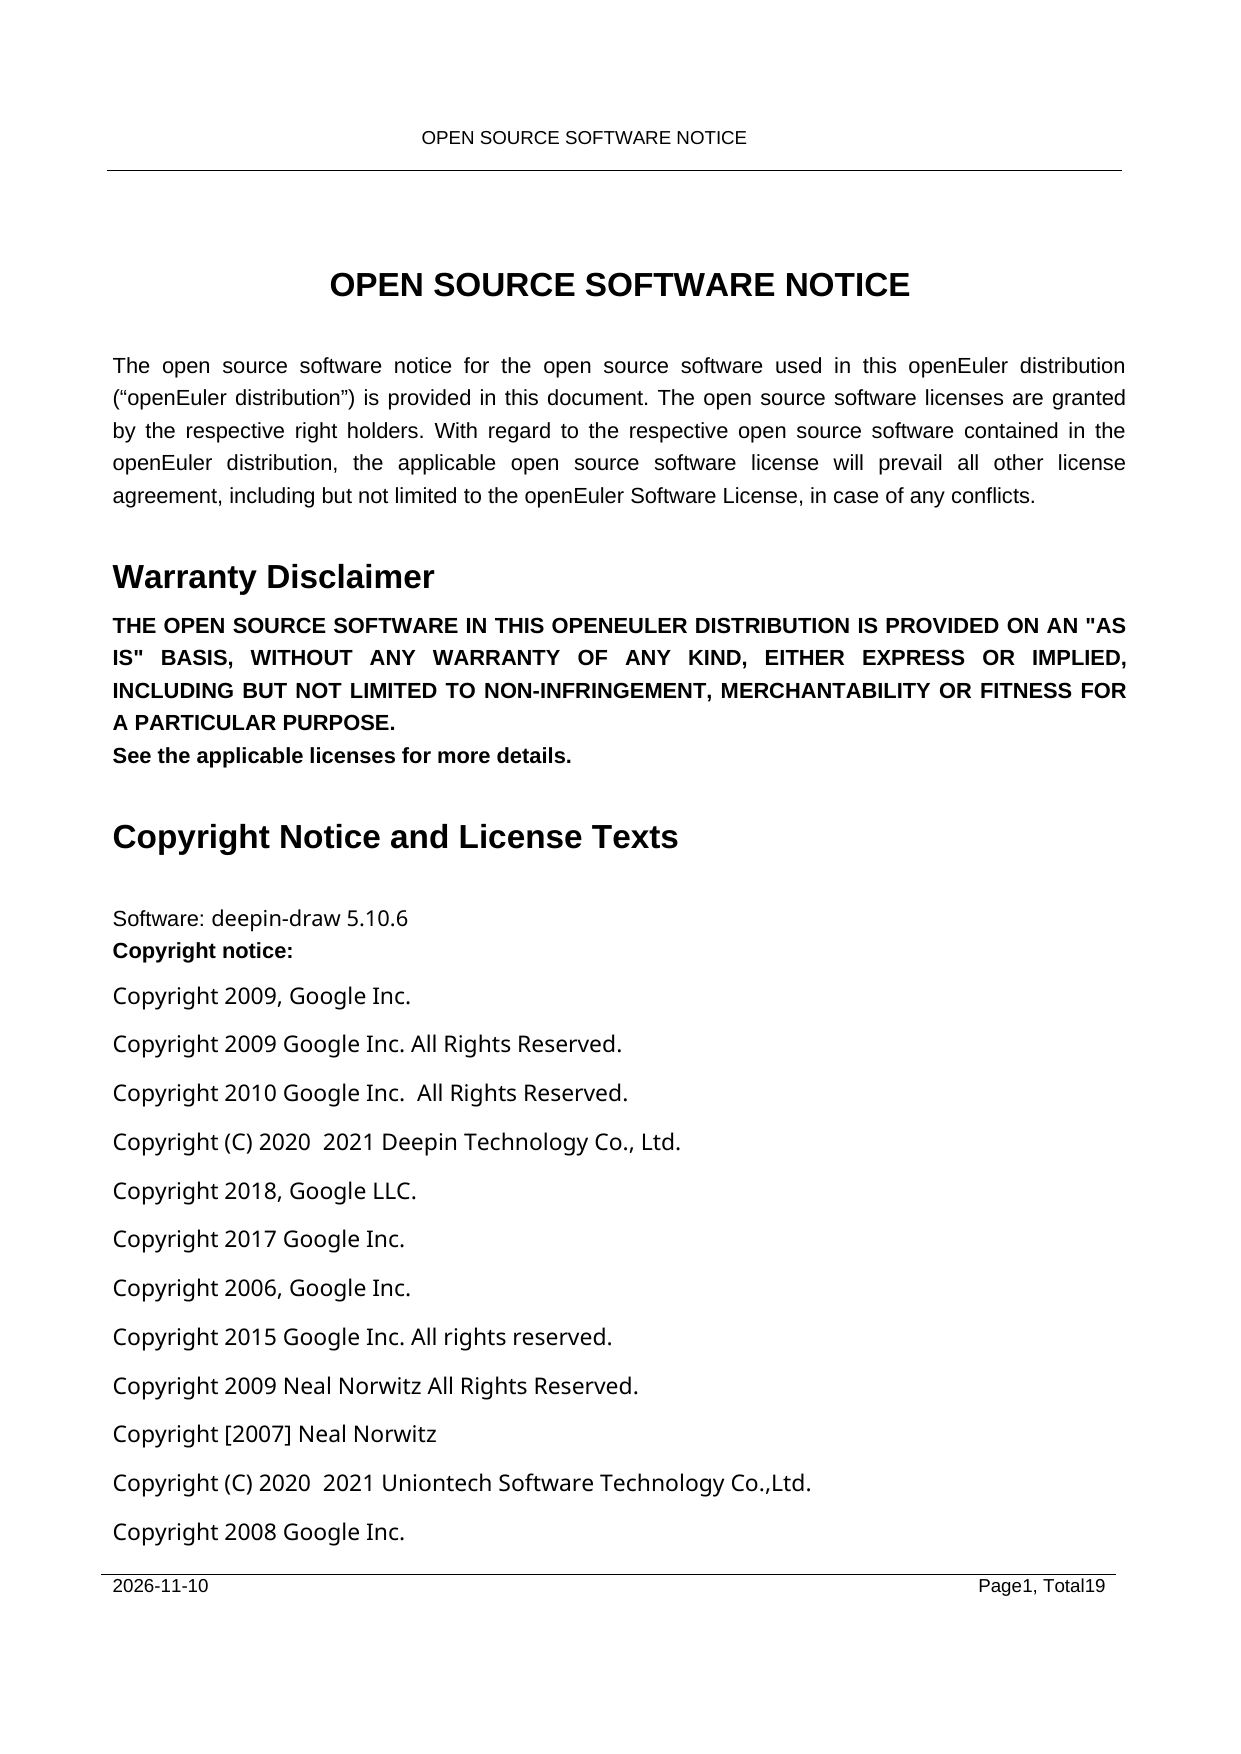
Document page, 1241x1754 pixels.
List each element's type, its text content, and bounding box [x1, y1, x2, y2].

text Warranty Disclaimer [112, 544, 1128, 609]
text Copyright notice: [112, 934, 1128, 966]
text THE OPEN SOURCE SOFTWARE IN THIS OPENEULER DISTRIBUTION IS PROVIDED ON AN "AS IS" BASIS, WITHOUT ANY WARRANTY OF ANY KIND, EITHER EXPRESS OR IMPLIED, INCLUDING BUT NOT LIMITED TO NON-INFRINGEMENT, MERCHANTABILITY OR FITNESS FOR A PARTICULAR PURPOSE. See the applicable licenses for more details. [112, 609, 1128, 771]
text Software: deepin-draw 5.10.6 [112, 901, 1128, 934]
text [112, 979, 1128, 1548]
text The open source software notice for the open source software used in this openEuler distribution (“openEuler distribution”) is provided in this document. The open source software licenses are granted by the respective right holders. With regard to the respective open source software contained in the openEuler distribution, the applicable open source software license will prevail all other license agreement, including but not limited to the openEuler Software License, in case of any conflicts. [112, 349, 1128, 511]
text OPEN SOURCE SOFTWARE NOTICE [112, 251, 1128, 316]
text Copyright Notice and License Texts [112, 804, 1128, 869]
